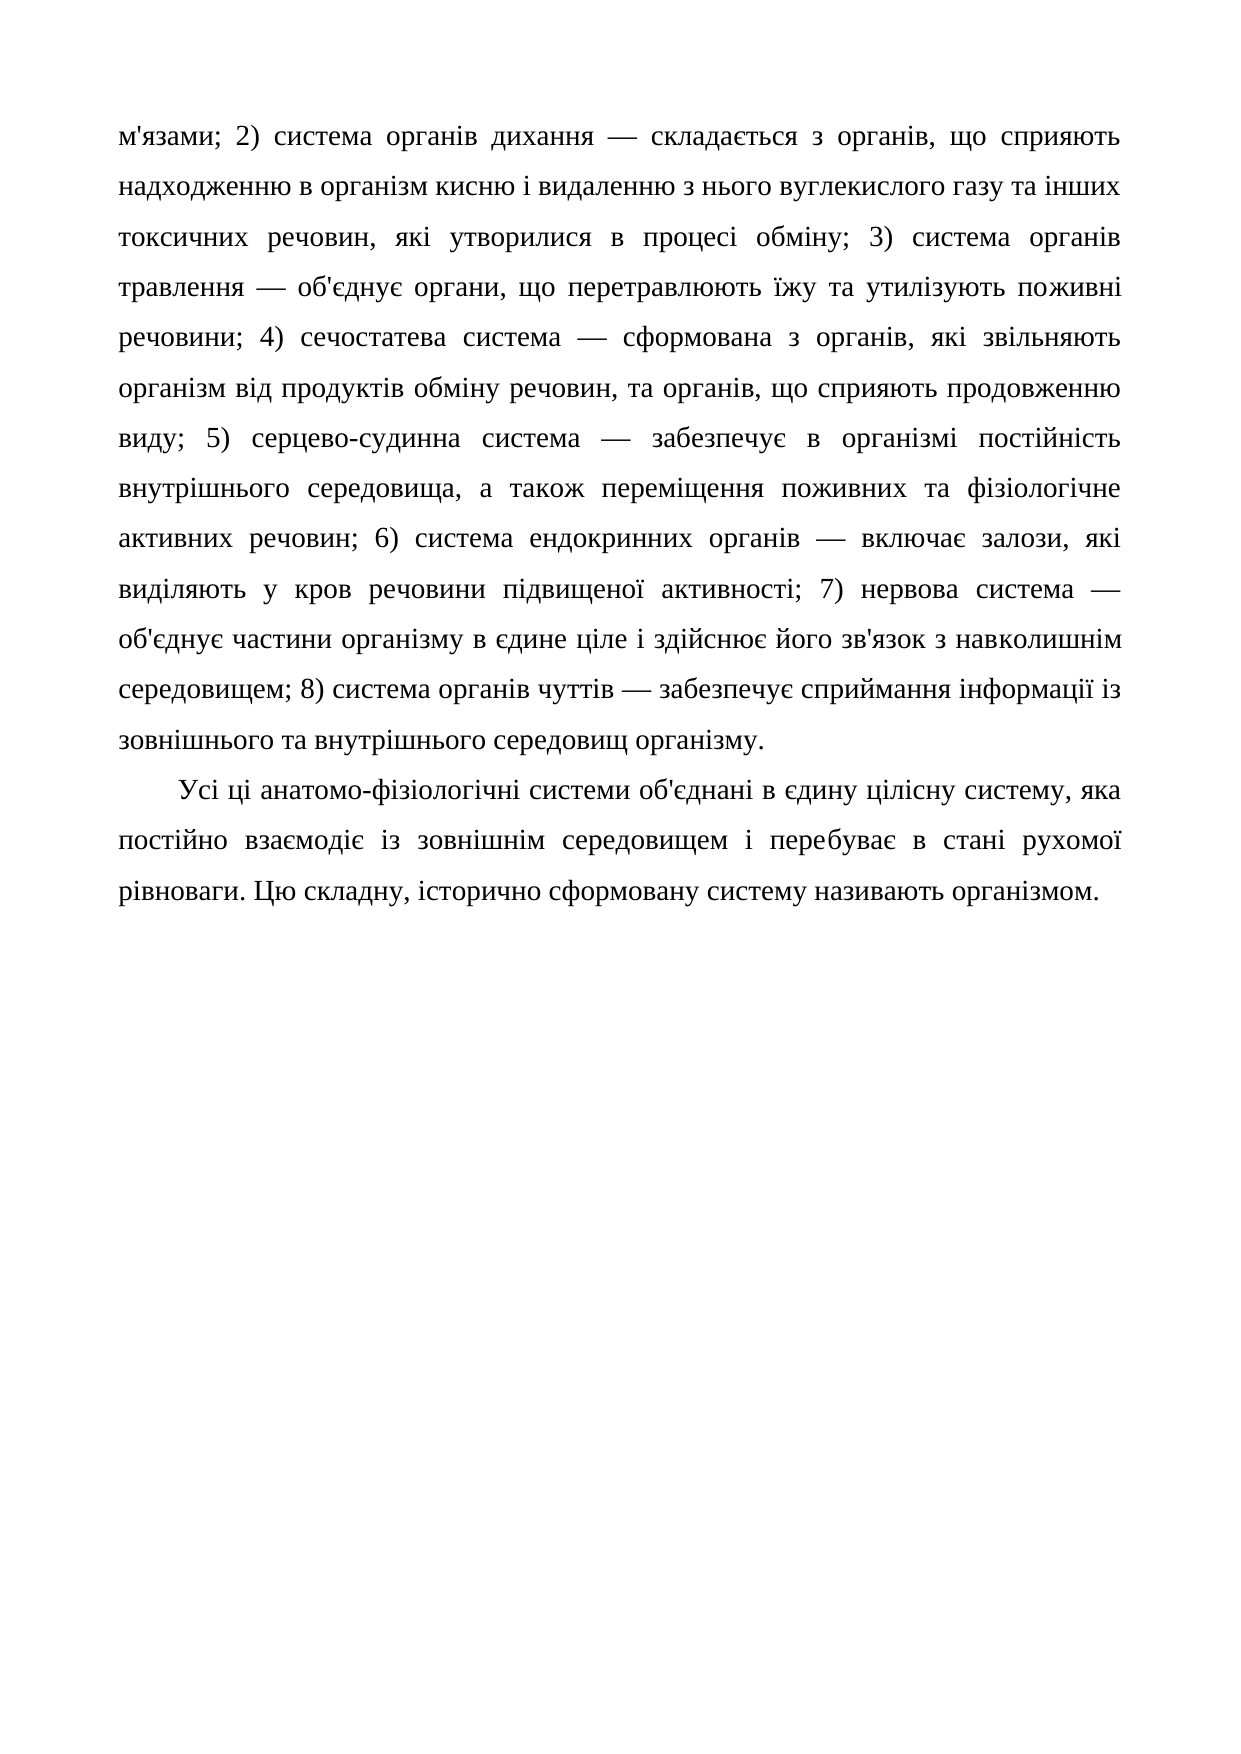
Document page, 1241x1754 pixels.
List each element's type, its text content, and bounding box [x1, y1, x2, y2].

text Усі ці анатомо-фізіологічні системи об'єднані в єдину цілісну систему, яка постійно взаємодіє із зовнішнім середовищем і перебуває в стані рухомої рівноваги. Цю складну, історично сформовану систему називають організмом. [118, 772, 1122, 906]
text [118, 118, 1122, 755]
